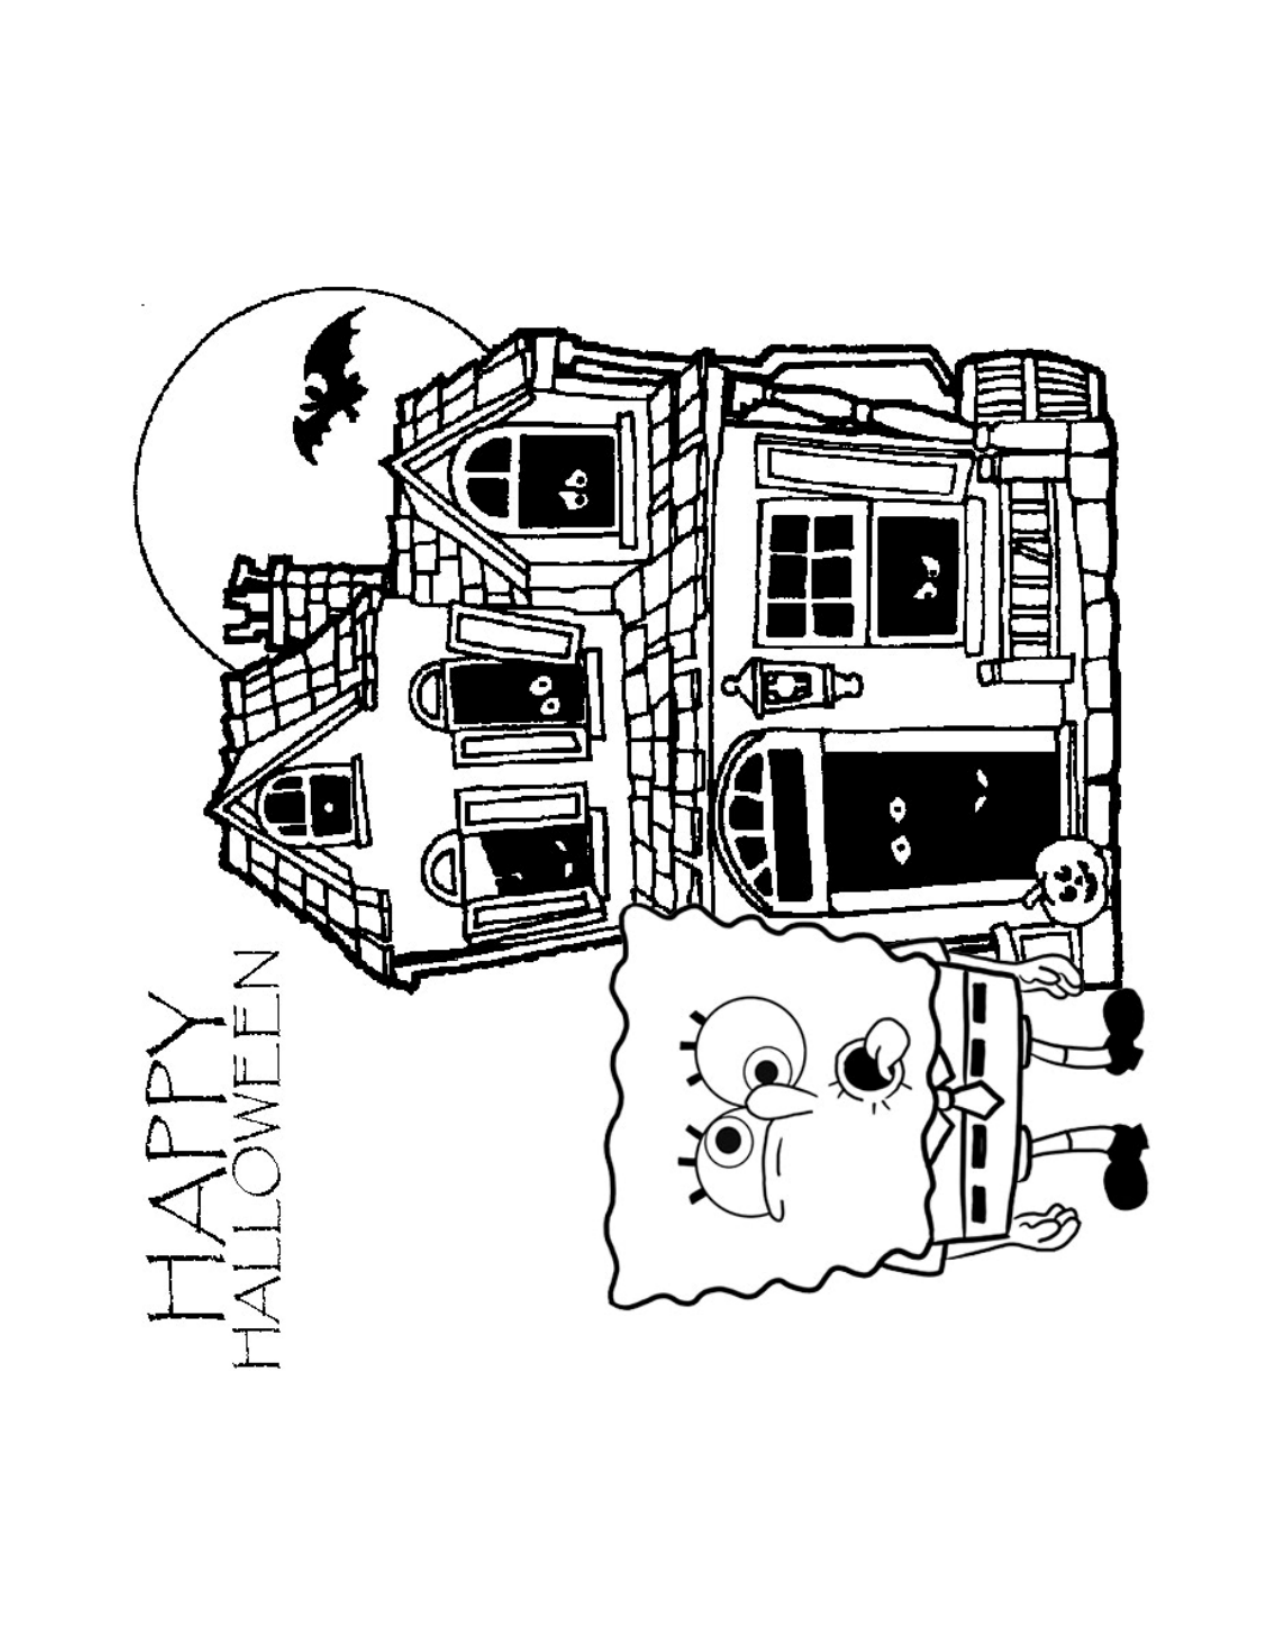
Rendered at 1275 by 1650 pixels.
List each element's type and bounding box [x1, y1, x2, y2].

picture [77, 288, 1181, 1424]
